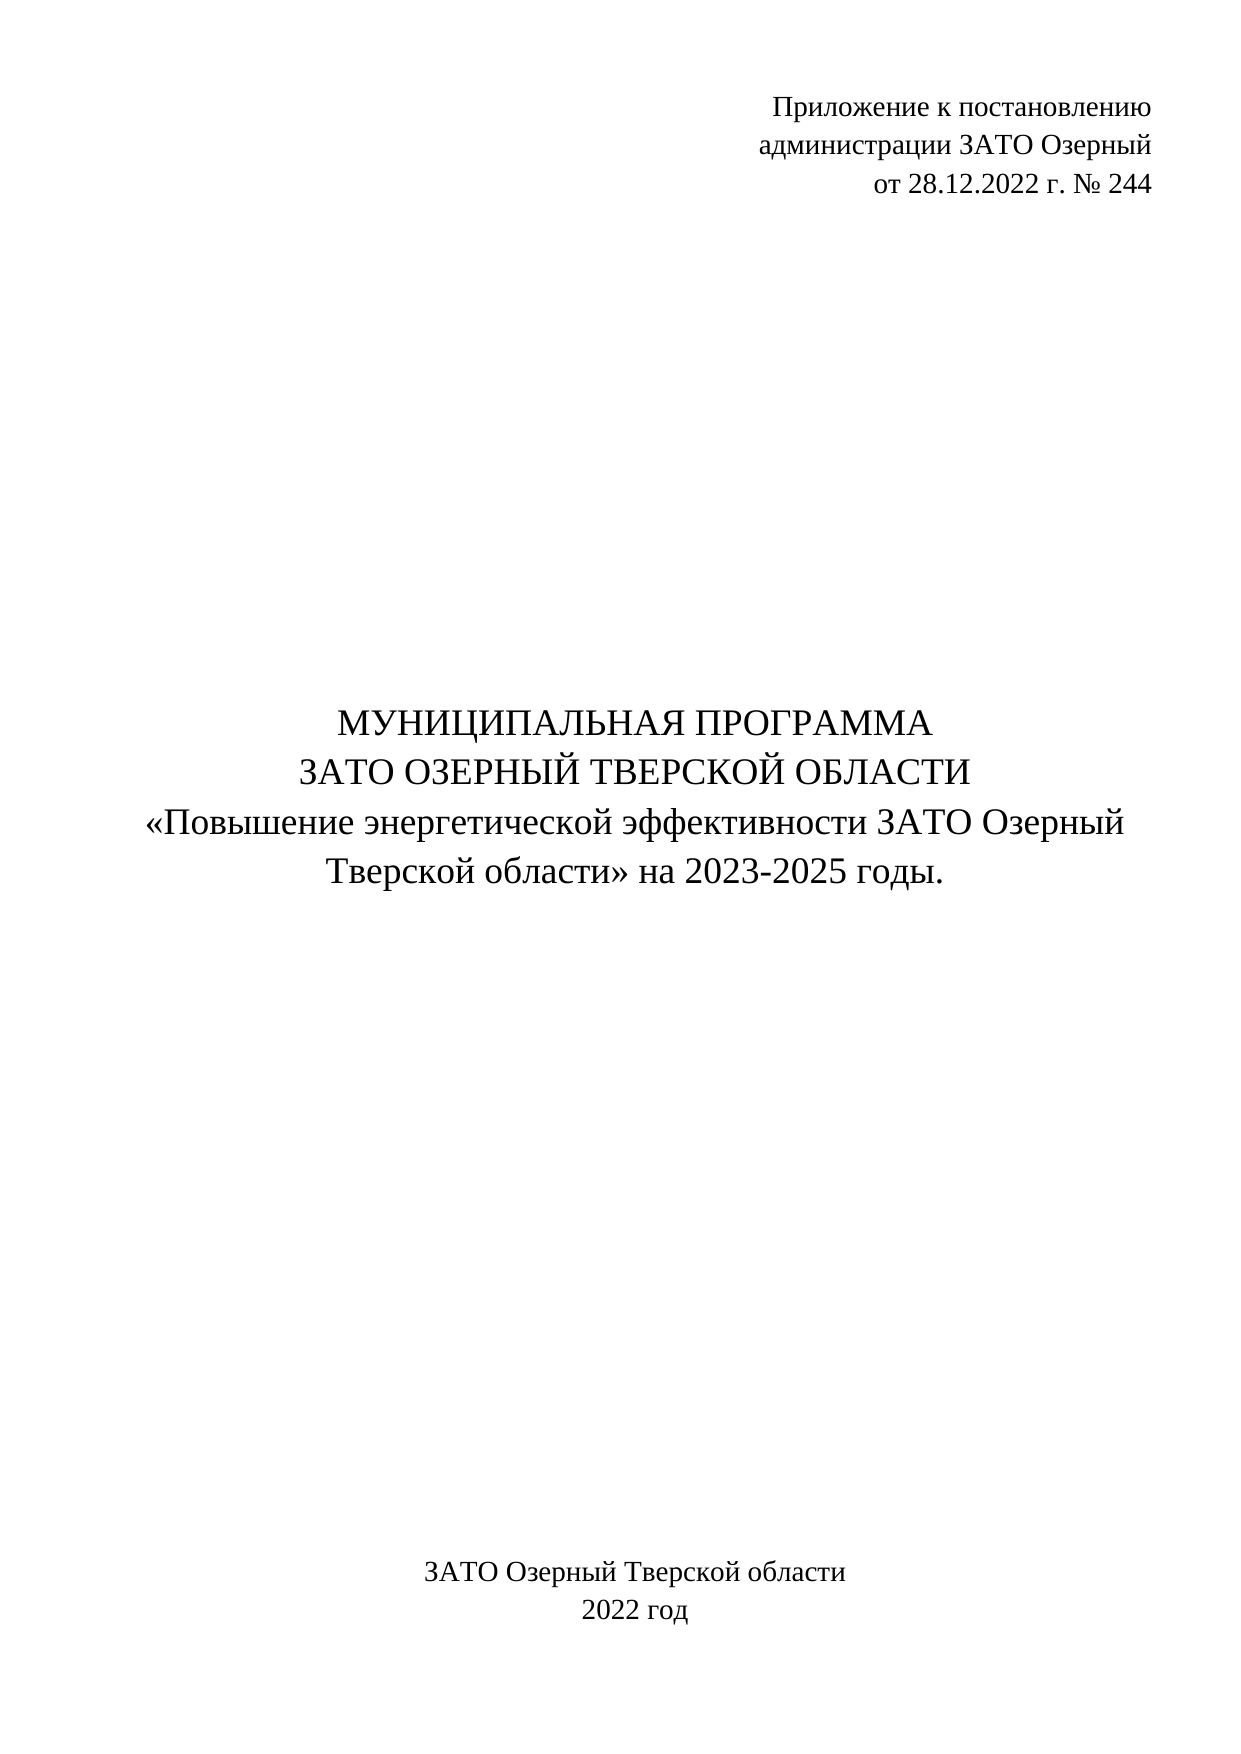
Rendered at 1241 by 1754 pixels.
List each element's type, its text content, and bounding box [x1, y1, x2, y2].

text от 28.12.2022 г. № 244 [118, 166, 1152, 199]
text Приложение к постановлению [118, 89, 1152, 122]
text «Повышение энергетической эффективности ЗАТО Озерный Тверской области» на 2023-2025 годы. [118, 799, 1152, 892]
text администрации ЗАТО Озерный [118, 127, 1152, 161]
text МУНИЦИПАЛЬНАЯ ПРОГРАММА [118, 700, 1152, 743]
text ЗАТО Озерный Тверской области [118, 1554, 1152, 1587]
text 2022 год [118, 1592, 1152, 1626]
text ЗАТО ОЗЕРНЫЙ ТВЕРСКОЙ ОБЛАСТИ [118, 750, 1152, 793]
